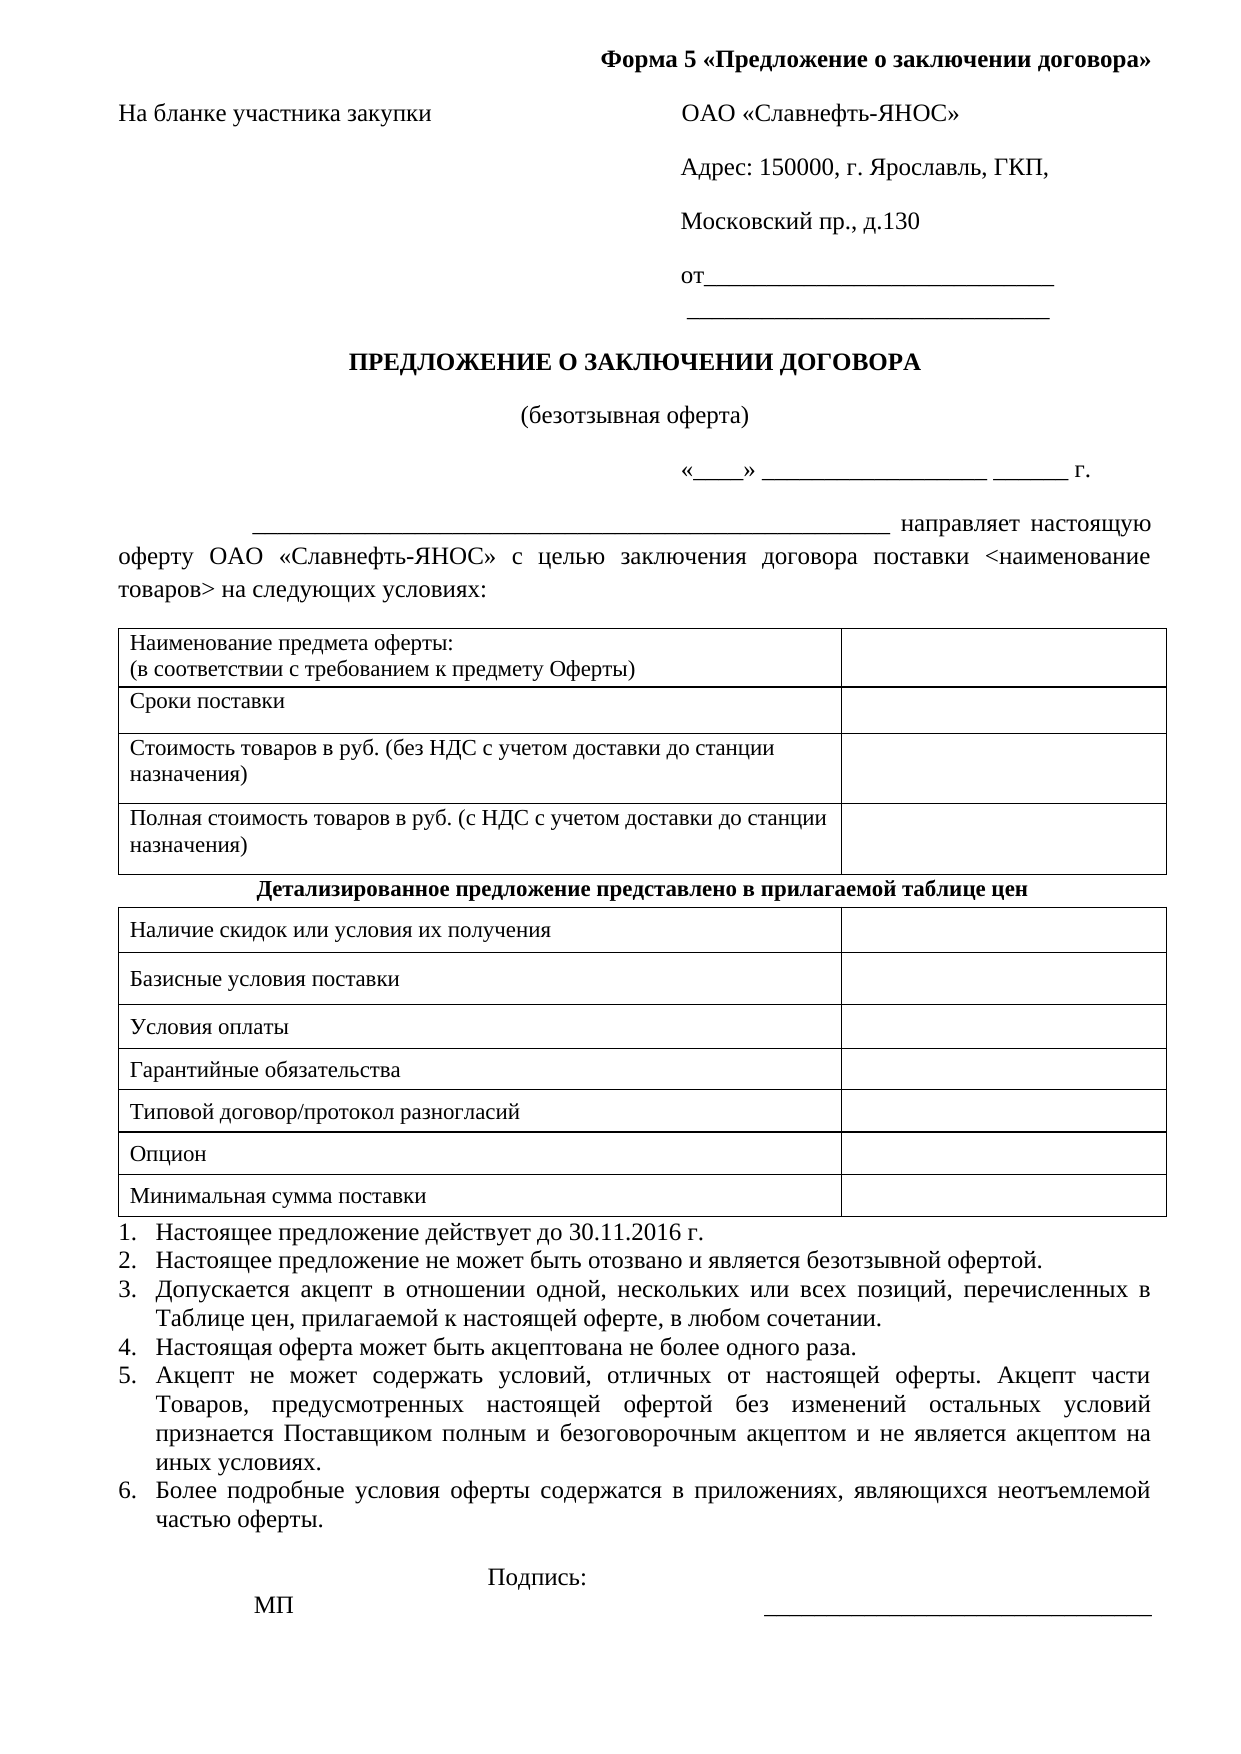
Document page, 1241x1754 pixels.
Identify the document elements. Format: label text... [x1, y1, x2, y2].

table_cell Детализированное предложение представлено в прилагаемой таблице цен [118, 875, 1167, 907]
table_cell Наличие скидок или условия их получения [119, 908, 841, 952]
text ПРЕДЛОЖЕНИЕ О ЗАКЛЮЧЕНИИ ДОГОВОРА [118, 347, 1152, 375]
text «____» __________________ ______ г. [681, 454, 1152, 483]
table_cell Гарантийные обязательства [119, 1049, 841, 1089]
table_cell [842, 1090, 1166, 1131]
table_cell Полная стоимость товаров в руб. (с НДС с учетом доставки до станции назначения) [119, 804, 841, 874]
table_header Наименование предмета оферты: (в соответствии с требованием к предмету Оферты) [119, 629, 841, 686]
table_cell Опцион [119, 1133, 841, 1174]
text Адрес: 150000, г. Ярославль, ГКП, [680, 152, 1152, 181]
text На бланке участника закупки ОАО «Славнефть-ЯНОС» [118, 98, 1152, 127]
table_cell Сроки поставки [119, 688, 841, 733]
table_cell [842, 804, 1166, 874]
text МП _______________________________ [118, 1591, 1152, 1619]
text ___________________________________________________ направляет настоящую оферту ОАО «Славнефть-ЯНОС» с целью заключения договора поставки <наименование товаров> на следующих условиях: [118, 508, 1152, 603]
table_cell Типовой договор/протокол разногласий [119, 1090, 841, 1131]
text Форма 5 «Предложение о заключении договора» [118, 44, 1152, 73]
table_cell [842, 908, 1166, 952]
table_cell [842, 734, 1166, 803]
text от____________________________ _____________________________ [681, 260, 1152, 321]
text Подпись: [156, 1562, 1152, 1591]
table_cell [842, 1133, 1166, 1174]
text Московский пр., д.130 [680, 206, 1152, 234]
table_header [842, 629, 1166, 686]
list Акцепт не может содержать условий, отличных от настоящей оферты. Акцепт части Товаров, предусмотренных настоящей офертой без изменений остальных условий признается Поставщиком полным и безоговорочным акцептом и не является акцептом на иных условиях. [118, 1361, 1152, 1476]
table_cell [842, 1049, 1166, 1089]
table_cell [842, 1175, 1166, 1216]
table_cell Условия оплаты [119, 1005, 841, 1047]
table_cell Минимальная сумма поставки [119, 1175, 841, 1216]
table_cell [842, 953, 1166, 1004]
list Настоящее предложение не может быть отозвано и является безотзывной офертой. [118, 1246, 1152, 1274]
text (безотзывная оферта) [118, 400, 1152, 429]
table_cell [842, 688, 1166, 733]
table_cell Базисные условия поставки [119, 953, 841, 1004]
table_cell [842, 1005, 1166, 1047]
list Допускается акцепт в отношении одной, нескольких или всех позиций, перечисленных в Таблице цен, прилагаемой к настоящей оферте, в любом сочетании. [118, 1274, 1152, 1332]
list Настоящая оферта может быть акцептована не более одного раза. [118, 1332, 1152, 1361]
list Настоящее предложение действует до 30.11.2016 г. [118, 1217, 1152, 1246]
table_cell Стоимость товаров в руб. (без НДС с учетом доставки до станции назначения) [119, 734, 841, 803]
list Более подробные условия оферты содержатся в приложениях, являющихся неотъемлемой частью оферты. [118, 1476, 1152, 1533]
